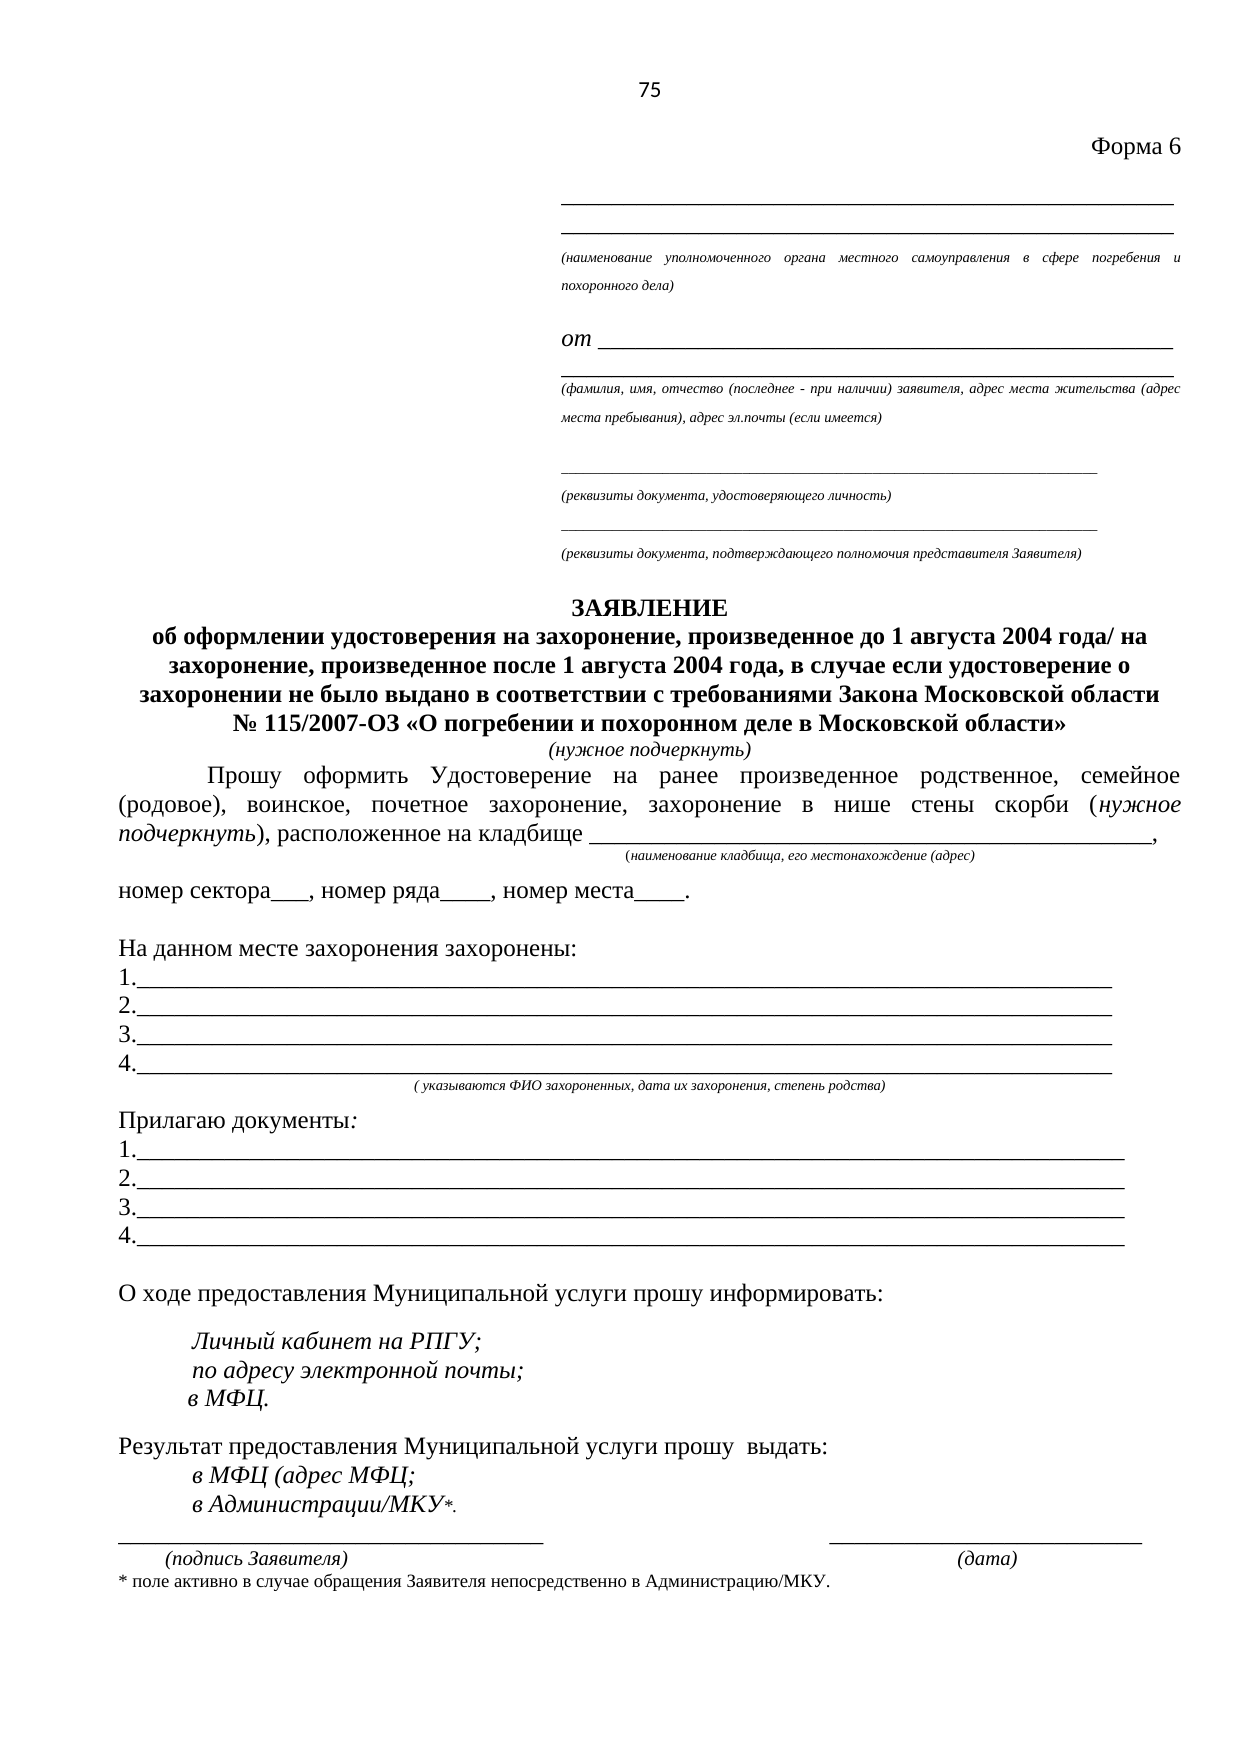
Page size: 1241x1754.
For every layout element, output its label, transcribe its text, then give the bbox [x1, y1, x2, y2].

text Прошу оформить Удостоверение на ранее произведенное родственное, семейное (родовое), воинское, почетное захоронение, захоронение в нише стены скорби (нужное подчеркнуть), расположенное на кладбище _____________________________________________, [118, 761, 1181, 847]
text (реквизиты документа, подтверждающего полномочия представителя Заявителя) [561, 545, 1181, 573]
text (фамилия, имя, отчество (последнее - при наличии) заявителя, адрес места жительства (адрес места пребывания), адрес эл.почты (если имеется) [561, 380, 1181, 438]
text 4.______________________________________________________________________________ [118, 1048, 1181, 1077]
text  в МФЦ (адрес МФЦ; [118, 1460, 1181, 1489]
text __________________________________________________________________________ [561, 516, 1181, 545]
text от ______________________________________________ [561, 323, 1181, 351]
text  по адресу электронной почты; [118, 1355, 1181, 1383]
text ( указываются ФИО захороненных, дата их захоронения, степень родства) [118, 1077, 1181, 1106]
text 4._______________________________________________________________________________ [118, 1221, 1181, 1249]
text 1.______________________________________________________________________________ [118, 962, 1181, 991]
text _________________________________________________ [561, 351, 1181, 380]
text 3._______________________________________________________________________________ [118, 1192, 1181, 1221]
text  в МФЦ. [118, 1383, 1181, 1412]
text номер сектора___, номер ряда____, номер места____. [118, 876, 1181, 904]
text в Администрации/МКУ*. [118, 1489, 1181, 1518]
text * поле активно в случае обращения Заявителя непосредственно в Администрацию/МКУ. [118, 1570, 1181, 1592]
text  Личный кабинет на РПГУ; [118, 1326, 1181, 1355]
text ЗАЯВЛЕНИЕ [118, 593, 1181, 621]
text О ходе предоставления Муниципальной услуги прошу информировать: [118, 1278, 1181, 1307]
text об оформлении удостоверения на захоронение, произведенное до 1 августа 2004 года/ на захоронение, произведенное после 1 августа 2004 года, в случае если удостоверение о захоронении не было выдано в соответствии с требованиями Закона Московской области № 115/2007-ОЗ «О погребении и похоронном деле в Московской области» [118, 621, 1181, 736]
text (нужное подчеркнуть) [118, 736, 1181, 761]
text 1._______________________________________________________________________________ [118, 1134, 1181, 1163]
text (наименование кладбища, его местонахождение (адрес) [118, 847, 1181, 876]
text 2.______________________________________________________________________________ [118, 991, 1181, 1019]
text (подпись Заявителя) (дата) [118, 1546, 1181, 1570]
text 2._______________________________________________________________________________ [118, 1163, 1181, 1192]
text __________________________________________________________________________________________________ (наименование уполномоченного органа местного самоуправления в сфере погребения и похоронного дела) [561, 179, 1181, 294]
text Прилагаю документы: [118, 1106, 1181, 1134]
text Форма 6 [118, 131, 1181, 160]
text Результат предоставления Муниципальной услуги прошу выдать: [118, 1431, 1181, 1460]
text __________________________________________________________________________ [561, 458, 1181, 487]
text __________________________________ _________________________ [118, 1518, 1181, 1546]
text На данном месте захоронения захоронены: [118, 933, 1181, 962]
text 3.______________________________________________________________________________ [118, 1019, 1181, 1048]
text (реквизиты документа, удостоверяющего личность) [561, 487, 1181, 516]
